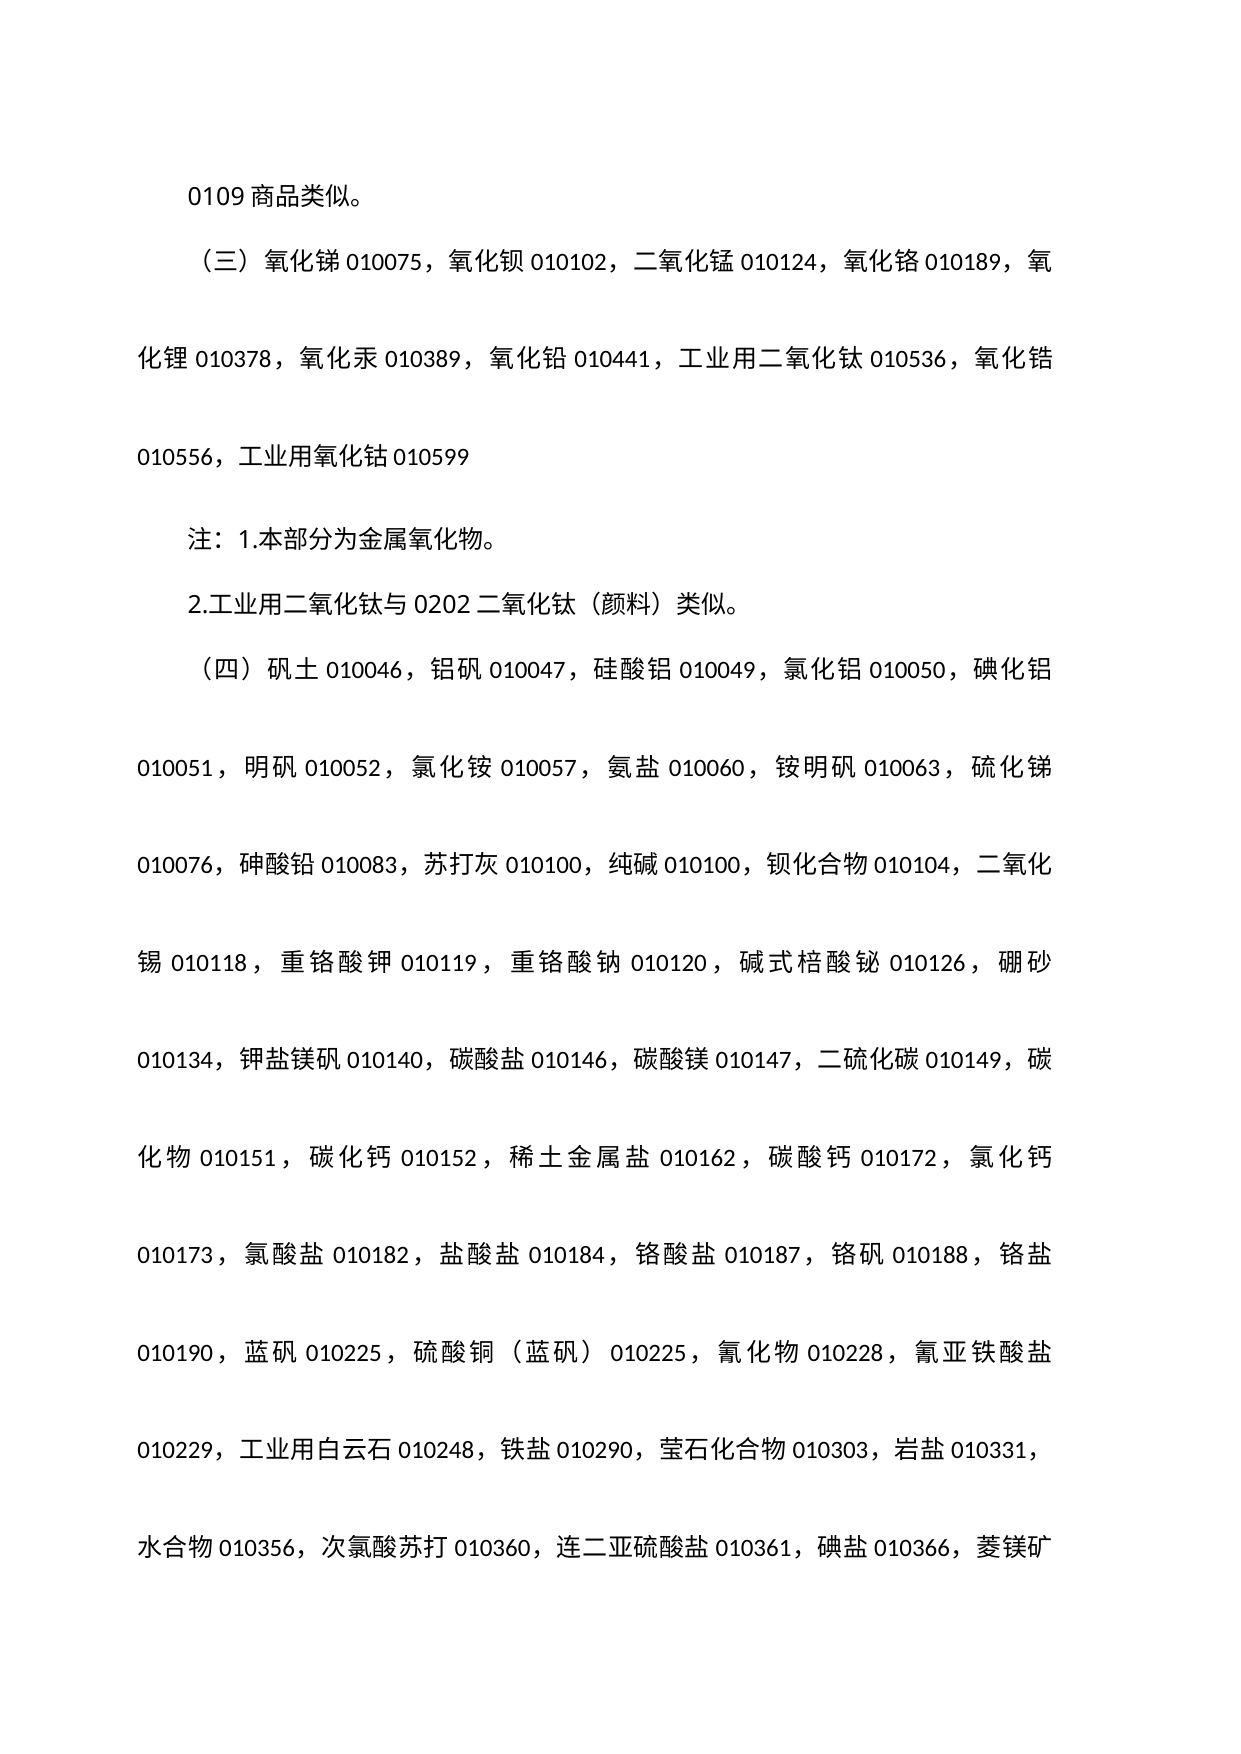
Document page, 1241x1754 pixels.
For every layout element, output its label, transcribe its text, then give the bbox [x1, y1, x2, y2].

text 2.工业用二氧化钛与0202二氧化钛（颜料）类似。 [187, 570, 1053, 635]
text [187, 162, 1053, 227]
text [137, 635, 1053, 1578]
text 注：1.本部分为金属氧化物。 [187, 505, 1053, 570]
text （三）氧化锑010075，氧化钡010102，二氧化锰010124，氧化铬010189，氧化锂010378，氧化汞010389，氧化铅010441，工业用二氧化钛010536，氧化锆010556，工业用氧化钴010599 [137, 227, 1053, 487]
